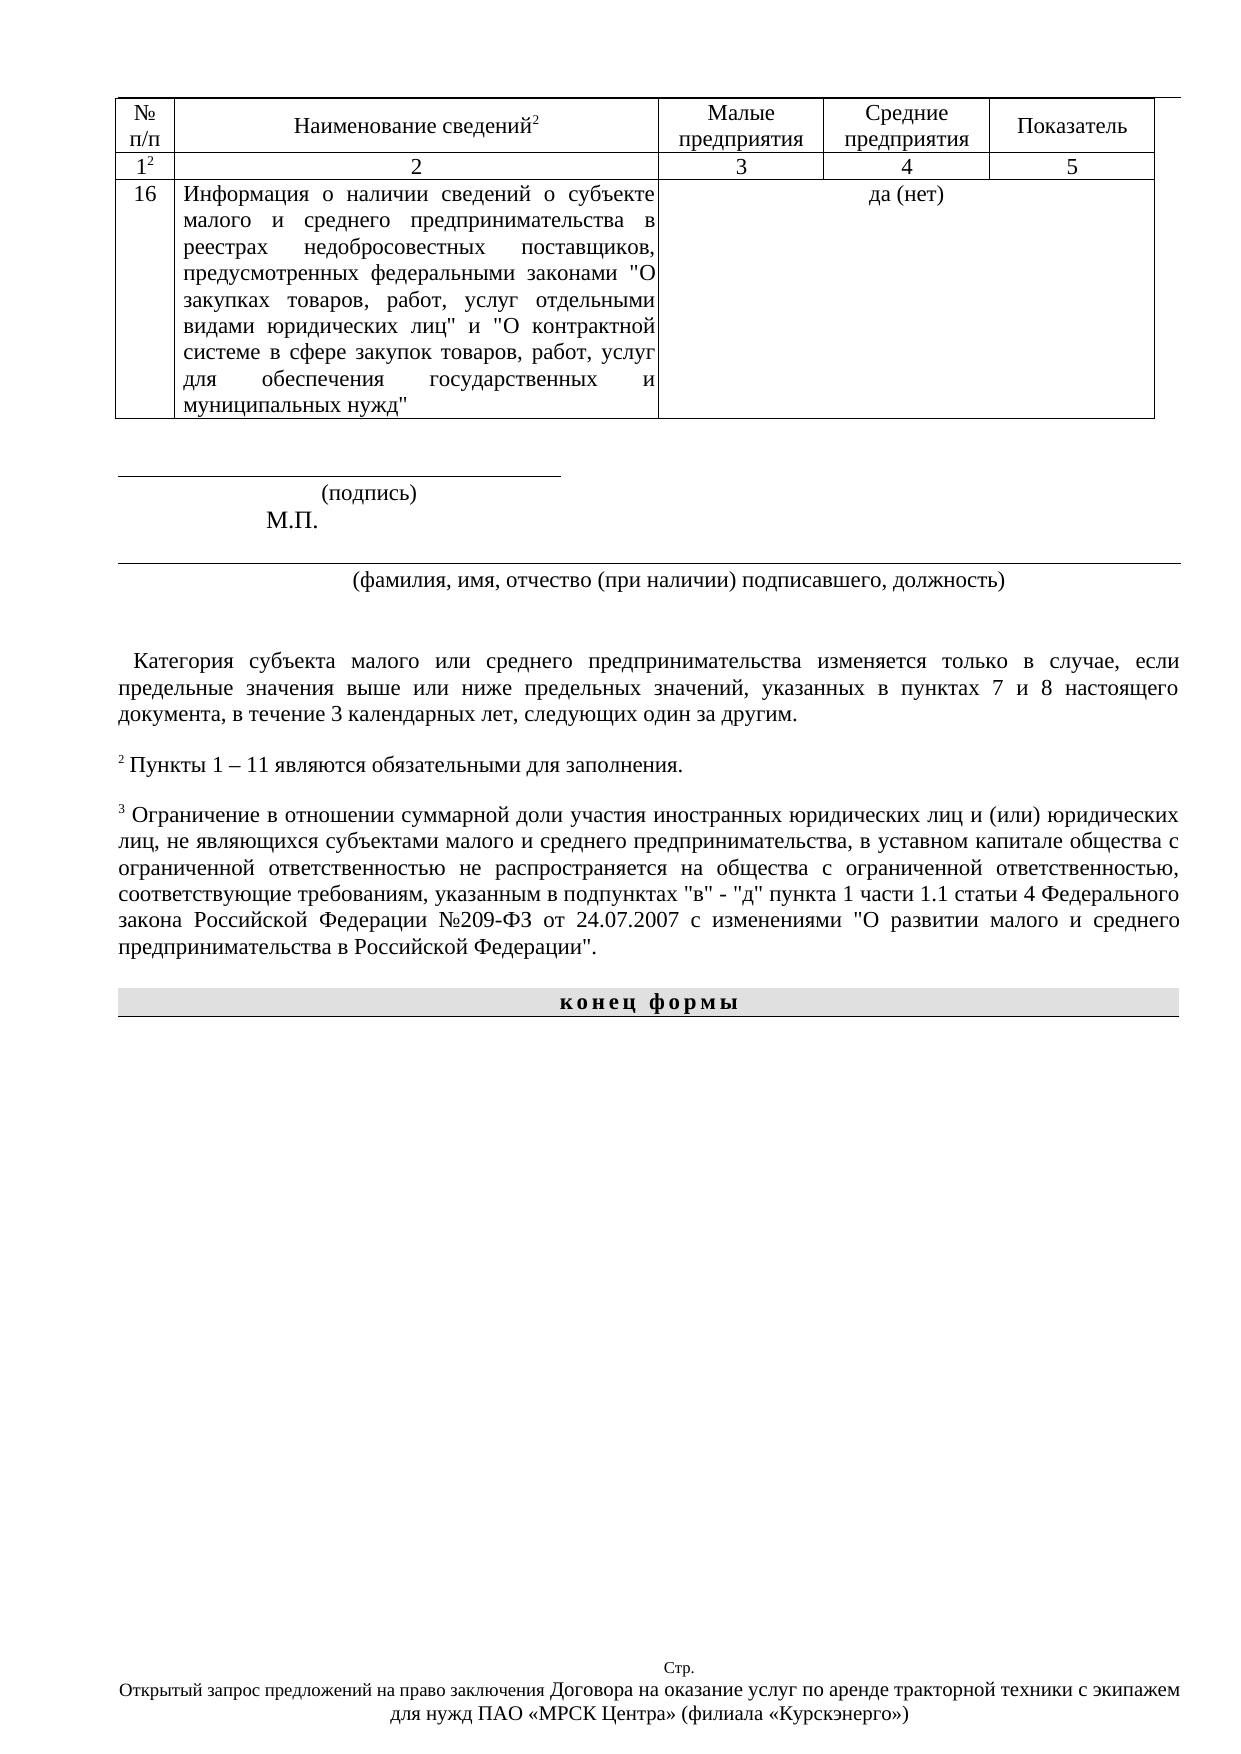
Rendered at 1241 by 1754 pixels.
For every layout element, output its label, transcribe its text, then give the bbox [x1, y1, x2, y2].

text (фамилия, имя, отчество (при наличии) подписавшего, должность) [118, 564, 1181, 592]
table_cell 3 [659, 153, 823, 179]
table_cell 5 [990, 153, 1154, 179]
table_header Показатель [990, 99, 1154, 152]
table_header Средние предприятия [824, 99, 989, 152]
text 2 Пункты 1 – 11 являются обязательными для заполнения. [118, 751, 1181, 777]
table_cell 2 [175, 153, 658, 179]
text М.П. [207, 505, 1181, 534]
table_header Малые предприятия [659, 99, 823, 152]
table_cell 16 [116, 180, 174, 417]
text конец формы [118, 988, 1179, 1016]
table_cell да (нет) [659, 180, 1154, 417]
table_header Наименование сведений2 [175, 99, 658, 152]
table_cell 12 [116, 153, 174, 179]
text (подпись) [118, 477, 561, 505]
table_cell 4 [824, 153, 989, 179]
text Категория субъекта малого или среднего предпринимательства изменяется только в случае, если предельные значения выше или ниже предельных значений, указанных в пунктах 7 и 8 настоящего документа, в течение 3 календарных лет, следующих один за другим. [118, 647, 1181, 727]
table_header № п/п [116, 99, 174, 152]
table_cell Информация о наличии сведений о субъекте малого и среднего предпринимательства в реестрах недобросовестных поставщиков, предусмотренных федеральными законами "О закупках товаров, работ, услуг отдельными видами юридических лиц" и "О контрактной системе в сфере закупок товаров, работ, услуг для обеспечения государственных и муниципальных нужд" [175, 180, 658, 417]
text 3 Ограничение в отношении суммарной доли участия иностранных юридических лиц и (или) юридических лиц, не являющихся субъектами малого и среднего предпринимательства, в уставном капитале общества с ограниченной ответственностью не распространяется на общества с ограниченной ответственностью, соответствующие требованиям, указанным в подпунктах "в" - "д" пункта 1 части 1.1 статьи 4 Федерального закона Российской Федерации №209-ФЗ от 24.07.2007 с изменениями "О развитии малого и среднего предпринимательства в Российской Федерации". [118, 801, 1181, 959]
